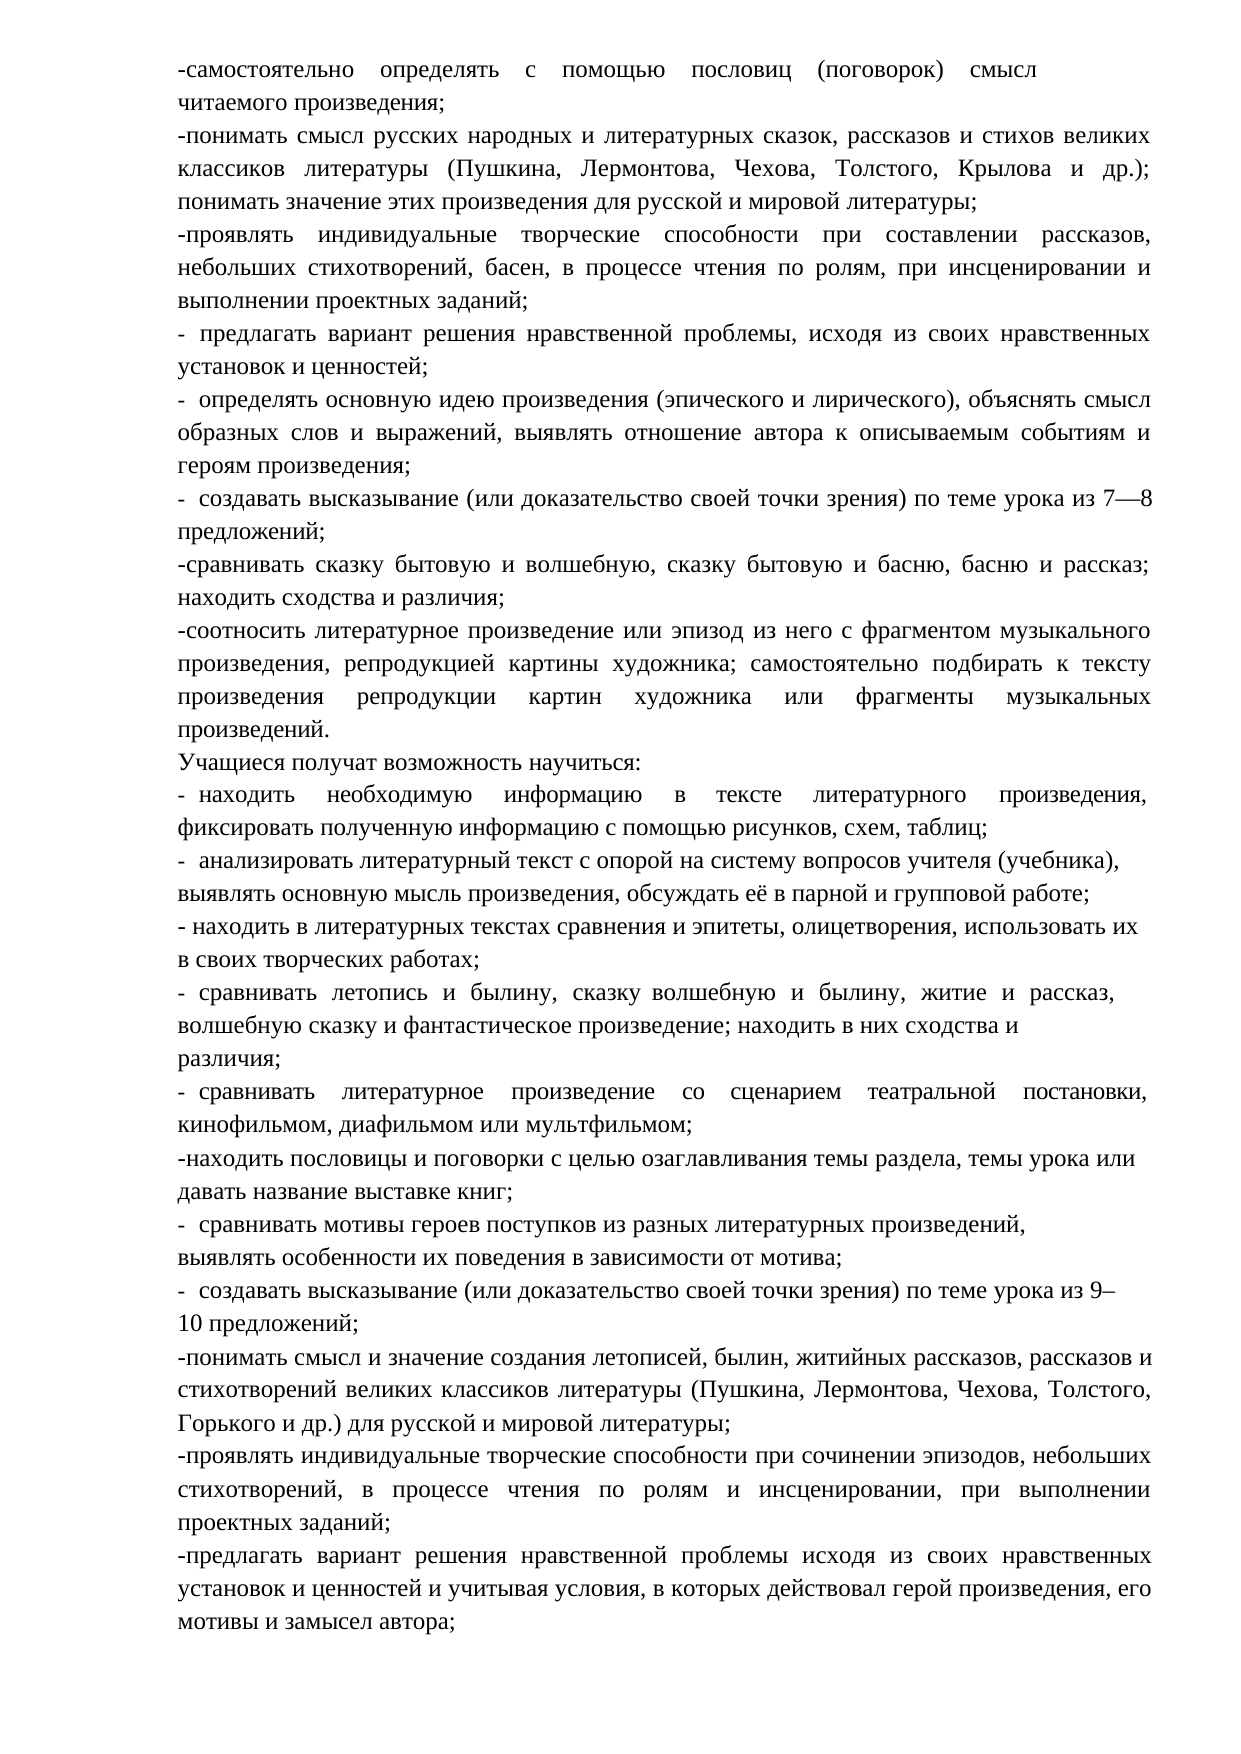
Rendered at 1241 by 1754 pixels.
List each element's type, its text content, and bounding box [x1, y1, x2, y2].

text -понимать смысл русских народных и литературных сказок, рассказов и стихов великих классиков литературы (Пушкина, Лермонтова, Чехова, Толстого, Крылова и др.); понимать значение этих произведения для русской и мировой литературы; [177, 120, 1151, 214]
text -находить пословицы и поговорки с целью озаглавливания темы раздела, темы урока или давать название выставке книг; [177, 1143, 1146, 1204]
list сравнивать литературное произведение со сценарием театральной постановки, кинофильмом, диафильмом или мультфильмом; [177, 1076, 1149, 1138]
text Учащиеся получат возможность научиться: [177, 747, 1226, 776]
list - находить в литературных текстах сравнения и эпитеты, олицетворения, использовать их в своих творческих работах; [177, 911, 1138, 973]
list создавать высказывание (или доказательство своей точки зрения) по теме урока из 9–10 предложений; [177, 1276, 1128, 1337]
text -проявлять индивидуальные творческие способности при сочинении эпизодов, небольших стихотворений, в процессе чтения по ролям и инсценировании, при выполнении проектных заданий; [177, 1441, 1152, 1535]
list находить необходимую информацию в тексте литературного произведения, фиксировать полученную информацию с помощью рисунков, схем, таблиц; [177, 779, 1149, 841]
list сравнивать мотивы героев поступков из разных литературных произведений, выявлять особенности их поведения в зависимости от мотива; [177, 1209, 1130, 1271]
list сравнивать летопись и былину, сказку волшебную и былину, житие и рассказ, волшебную сказку и фантастическое произведение; находить в них сходства и различия; [177, 977, 1127, 1072]
text -предлагать вариант решения нравственной проблемы исходя из своих нравственных установок и ценностей и учитывая условия, в которых действовал герой произведения, его мотивы и замысел автора; [177, 1540, 1152, 1634]
text -сравнивать сказку бытовую и волшебную, сказку бытовую и басню, басню и рассказ; находить сходства и различия; [177, 549, 1151, 611]
list создавать высказывание (или доказательство своей точки зрения) по теме урока из 7—8 предложений; [177, 483, 1153, 545]
text -самостоятельно определять с помощью пословиц (поговорок) смысл читаемого произведения; [177, 54, 1037, 116]
list анализировать литературный текст с опорой на систему вопросов учителя (учебника), выявлять основную мысль произведения, обсуждать её в парной и групповой работе; [177, 845, 1138, 907]
list определять основную идею произведения (эпического и лирического), объяснять смысл образных слов и выражений, выявлять отношение автора к описываемым событиям и героям произведения; [177, 384, 1152, 479]
text -соотносить литературное произведение или эпизод из него с фрагментом музыкального произведения, репродукцией картины художника; самостоятельно подбирать к тексту произведения репродукции картин художника или фрагменты музыкальных произведений. [177, 615, 1152, 743]
list предлагать вариант решения нравственной проблемы, исходя из своих нравственных установок и ценностей; [177, 318, 1151, 380]
text -проявлять индивидуальные творческие способности при составлении рассказов, небольших стихотворений, басен, в процессе чтения по ролям, при инсценировании и выполнении проектных заданий; [177, 219, 1152, 314]
text -понимать смысл и значение создания летописей, былин, житийных рассказов, рассказов и стихотворений великих классиков литературы (Пушкина, Лермонтова, Чехова, Толстого, Горького и др.) для русской и мировой литературы; [177, 1342, 1152, 1436]
